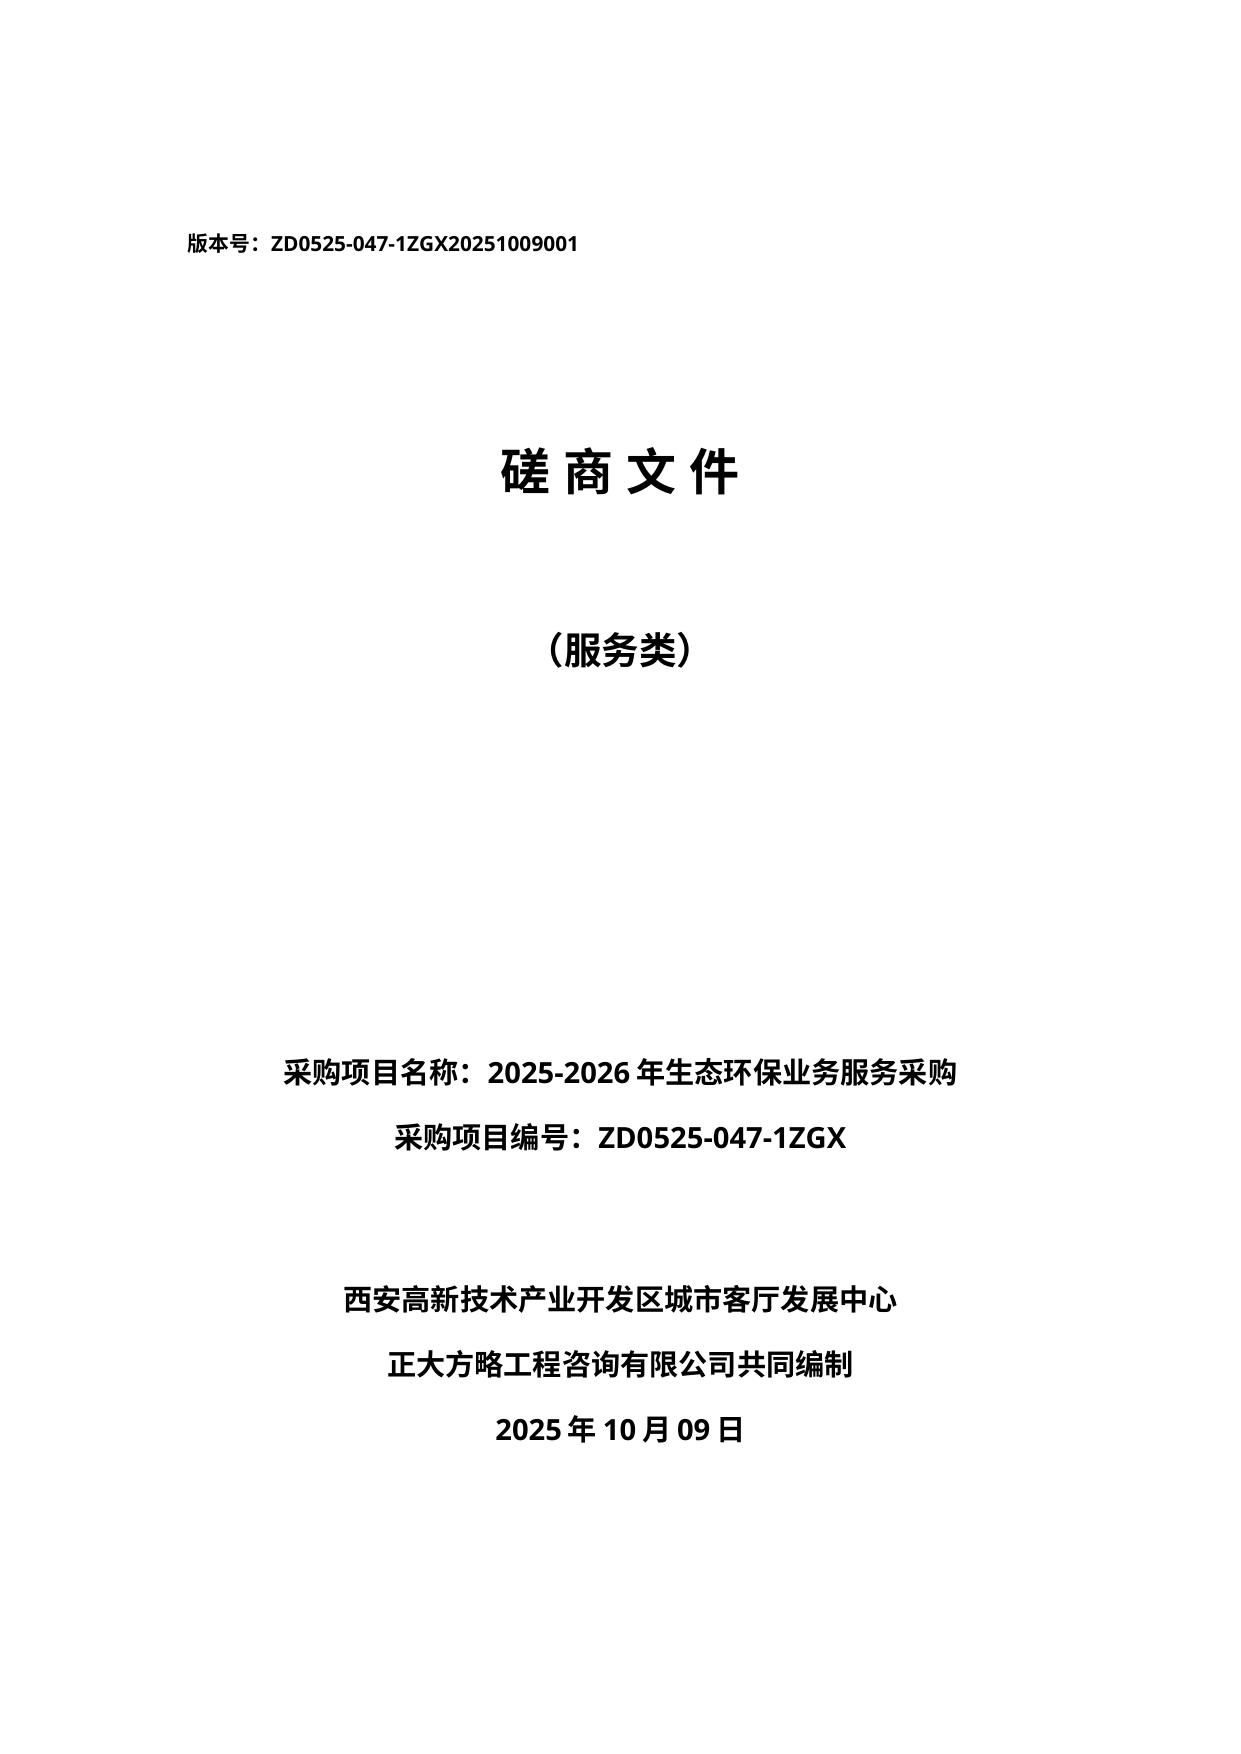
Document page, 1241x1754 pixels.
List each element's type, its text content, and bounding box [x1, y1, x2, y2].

text （服务类） [187, 617, 1053, 1039]
text 磋 商 文 件 [187, 422, 1053, 617]
text 采购项目名称：2025-2026年生态环保业务服务采购 [187, 1039, 1053, 1104]
text 版本号：ZD0525-047-1ZGX20251009001 [187, 227, 1053, 422]
text 采购项目编号：ZD0525-047-1ZGX [187, 1104, 1053, 1267]
text 西安高新技术产业开发区城市客厅发展中心 [187, 1267, 1053, 1332]
text 2025年10月09日 [187, 1397, 1053, 1462]
text 正大方略工程咨询有限公司共同编制 [187, 1332, 1053, 1397]
